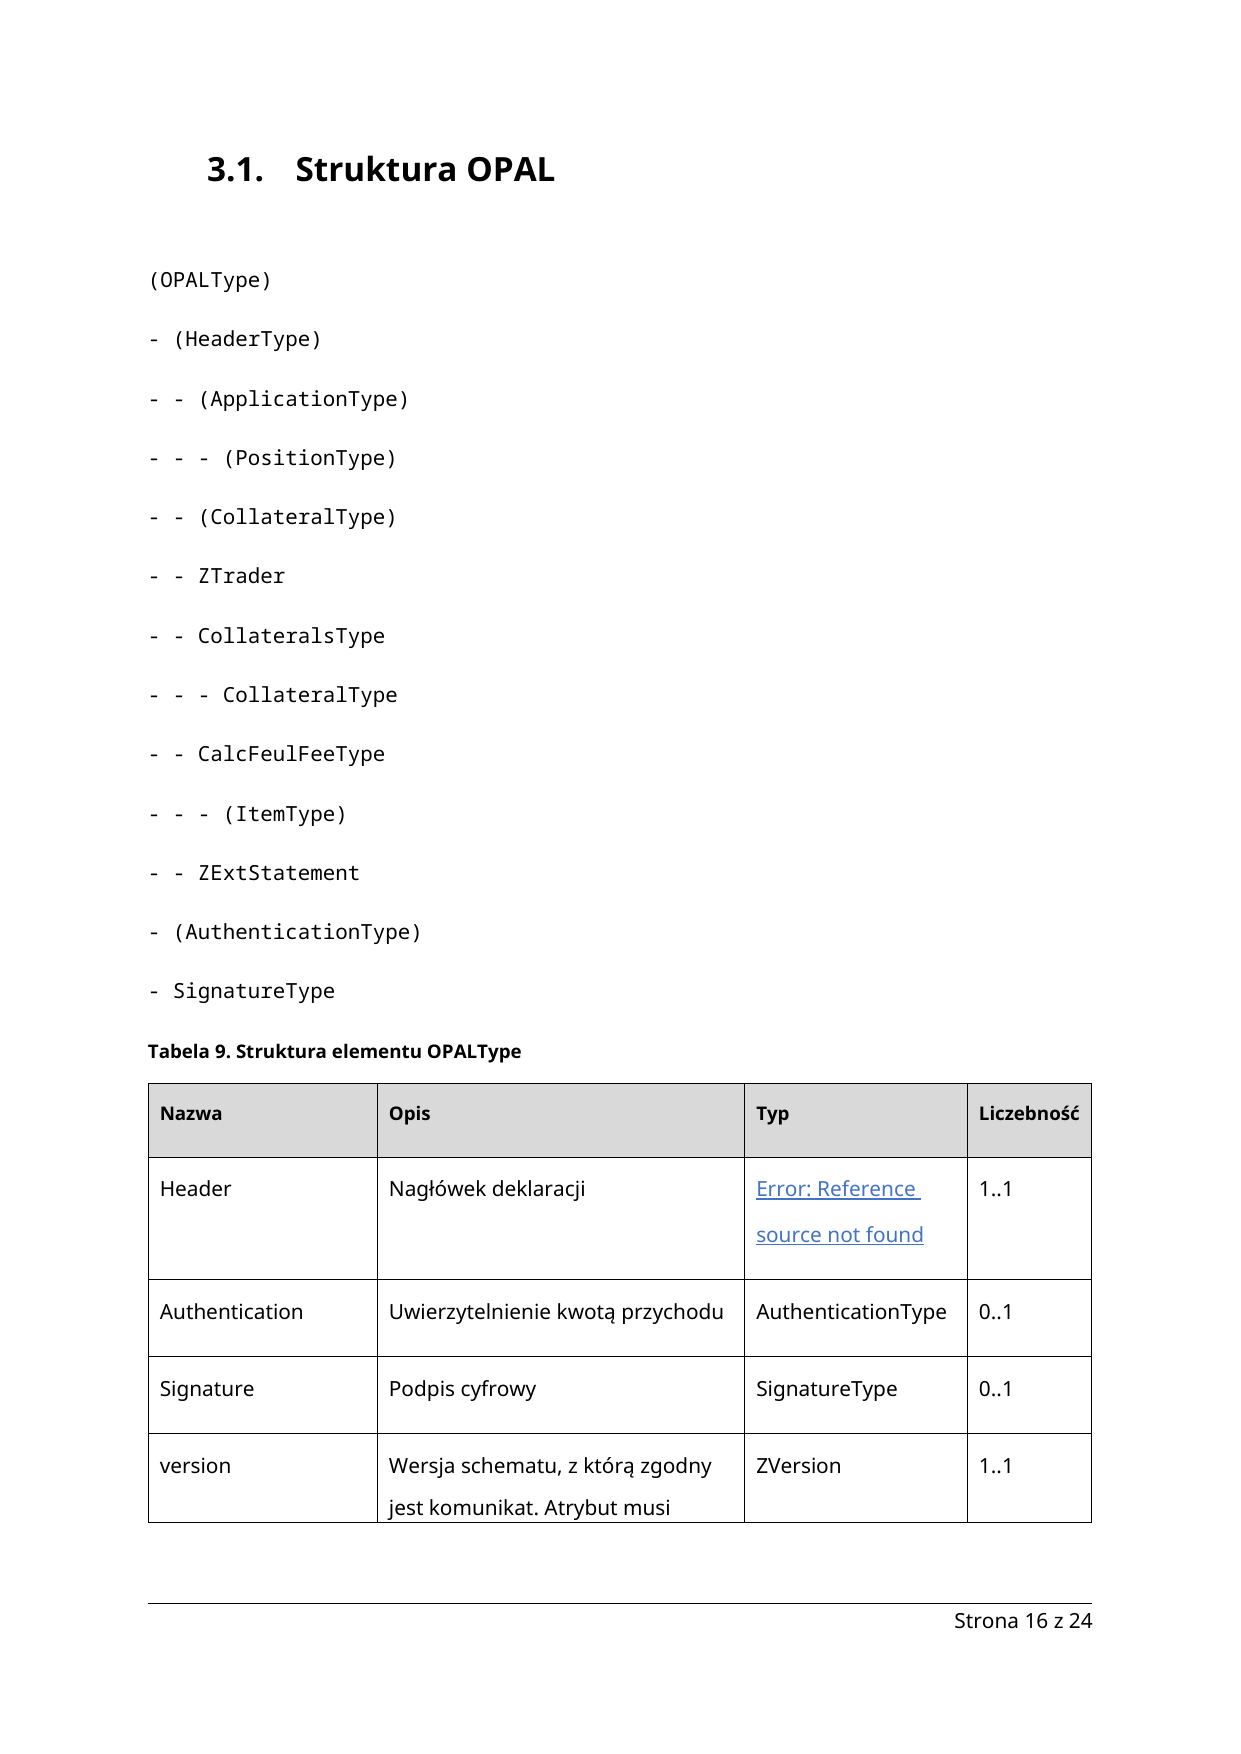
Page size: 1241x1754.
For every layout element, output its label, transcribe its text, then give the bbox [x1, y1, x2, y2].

table_header Liczebność [968, 1084, 1091, 1157]
table_cell Uwierzytelnienie kwotą przychodu [378, 1280, 744, 1356]
text (OPALType) [148, 265, 1092, 294]
text - (AuthenticationType) [148, 917, 1092, 946]
table_cell Nagłówek deklaracji [378, 1158, 744, 1279]
text Tabela 9. Struktura elementu OPALType [148, 1038, 1092, 1063]
table_cell 1..1 [968, 1158, 1091, 1279]
text - - CollateralsType [148, 621, 1092, 649]
text - - ZTrader [148, 562, 1092, 590]
table_cell Podpis cyfrowy [378, 1357, 744, 1433]
table_cell AuthenticationType [745, 1280, 967, 1356]
text - (HeaderType) [148, 324, 1092, 353]
table_header Typ [745, 1084, 967, 1157]
table_cell Authentication [149, 1280, 377, 1356]
text - - ZExtStatement [148, 858, 1092, 886]
table_header Opis [378, 1084, 744, 1157]
table_cell 1..1 [968, 1434, 1091, 1522]
text - - (ApplicationType) [148, 384, 1092, 412]
text - - - (PositionType) [148, 443, 1092, 472]
text - SignatureType [148, 977, 1092, 1005]
subtitle Struktura OPAL [207, 148, 1092, 189]
text - - (CollateralType) [148, 502, 1092, 531]
text - - CalcFeulFeeType [148, 739, 1092, 768]
table_header Nazwa [149, 1084, 377, 1157]
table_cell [378, 1434, 744, 1522]
table_cell 0..1 [968, 1280, 1091, 1356]
table_cell ZVersion [745, 1434, 967, 1522]
text - - - (ItemType) [148, 799, 1092, 827]
table_cell Signature [149, 1357, 377, 1433]
table_cell 0..1 [968, 1357, 1091, 1433]
table_cell SignatureType [745, 1357, 967, 1433]
text - - - CollateralType [148, 680, 1092, 709]
table_cell Header [149, 1158, 377, 1279]
table_cell version [149, 1434, 377, 1522]
